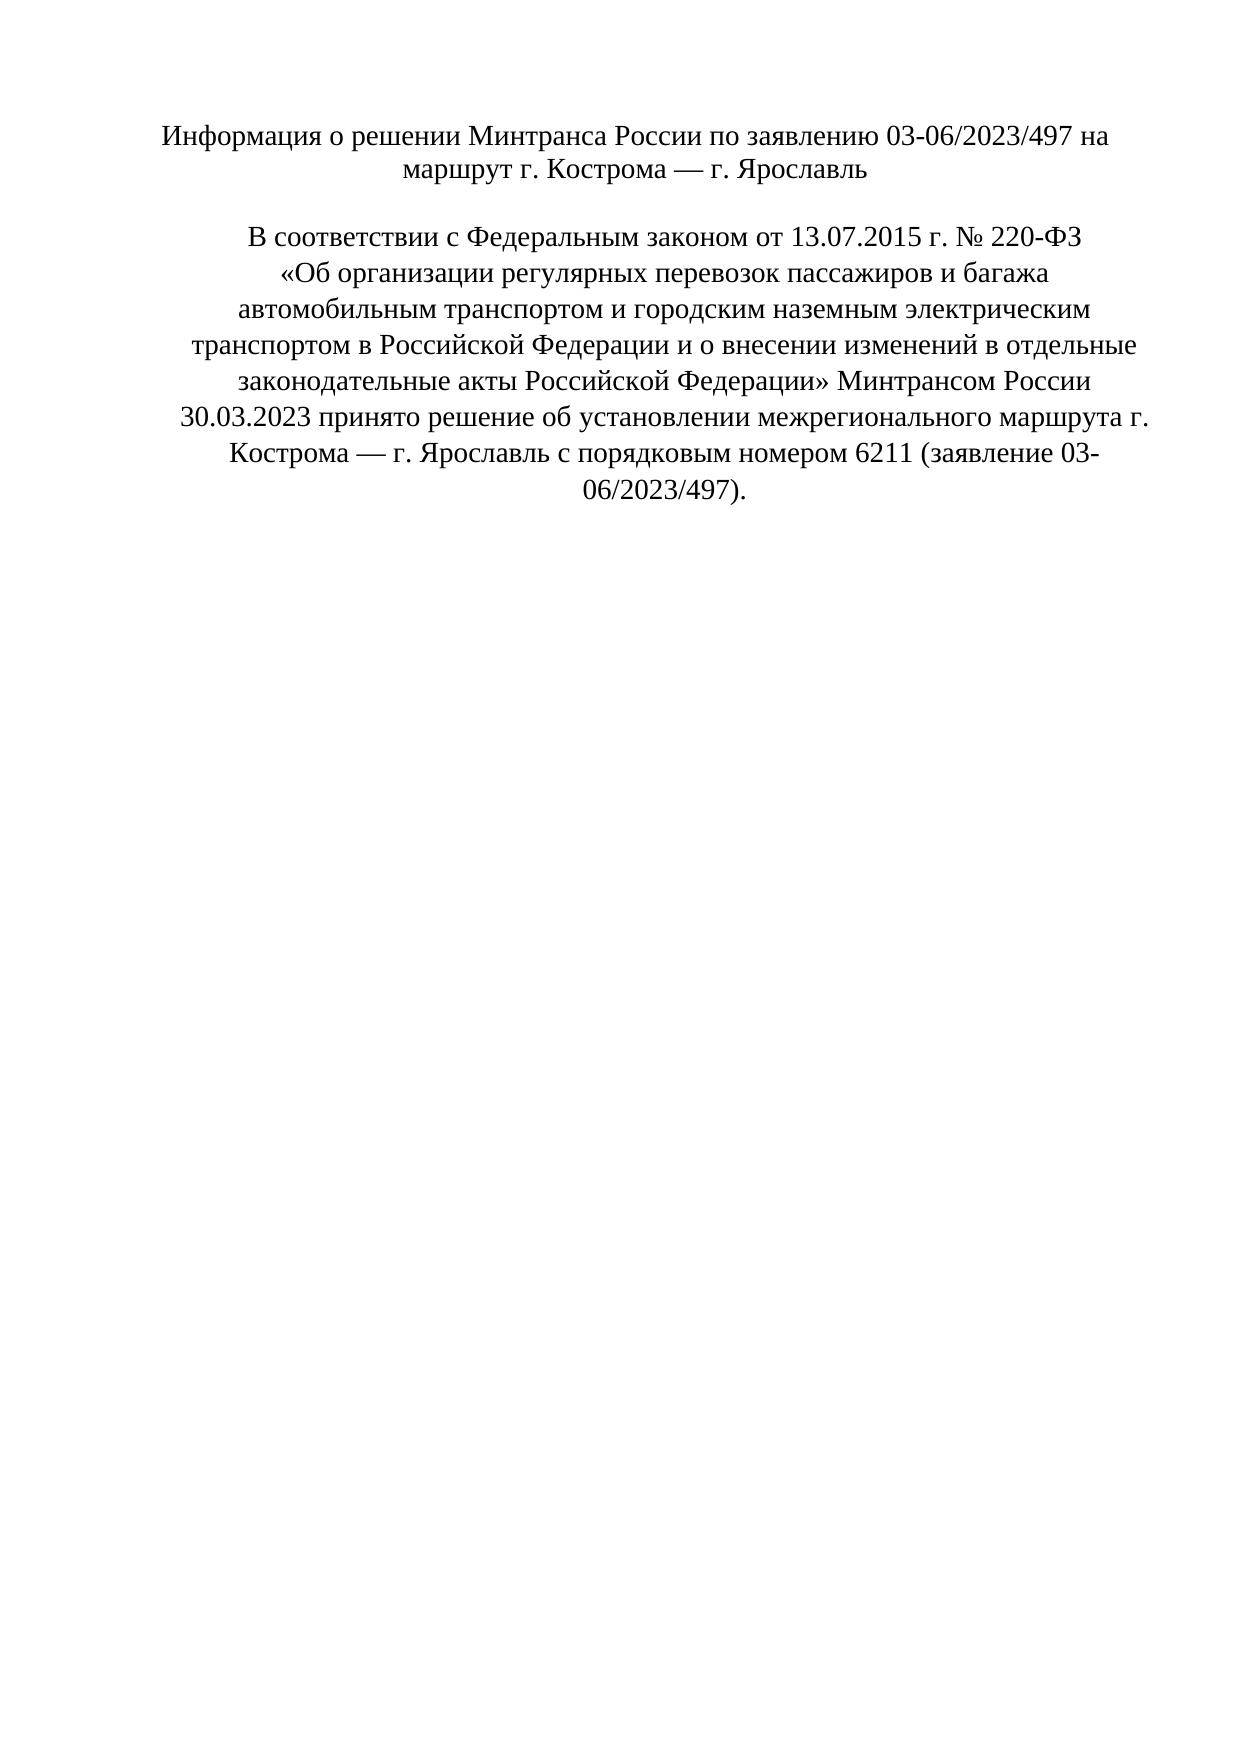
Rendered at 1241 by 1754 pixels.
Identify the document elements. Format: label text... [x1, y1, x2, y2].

text Информация о решении Минтранса России по заявлению 03-06/2023/497 на маршрут г. Кострома — г. Ярославль [118, 118, 1152, 185]
text В соответствии с Федеральным законом от 13.07.2015 г. № 220-ФЗ «Об организации регулярных перевозок пассажиров и багажа автомобильным транспортом и городским наземным электрическим транспортом в Российской Федерации и о внесении изменений в отдельные законодательные акты Российской Федерации» Минтрансом России 30.03.2023 принято решение об установлении межрегионального маршрута г. Кострома — г. Ярославль с порядковым номером 6211 (заявление 03-06/2023/497). [177, 219, 1152, 505]
